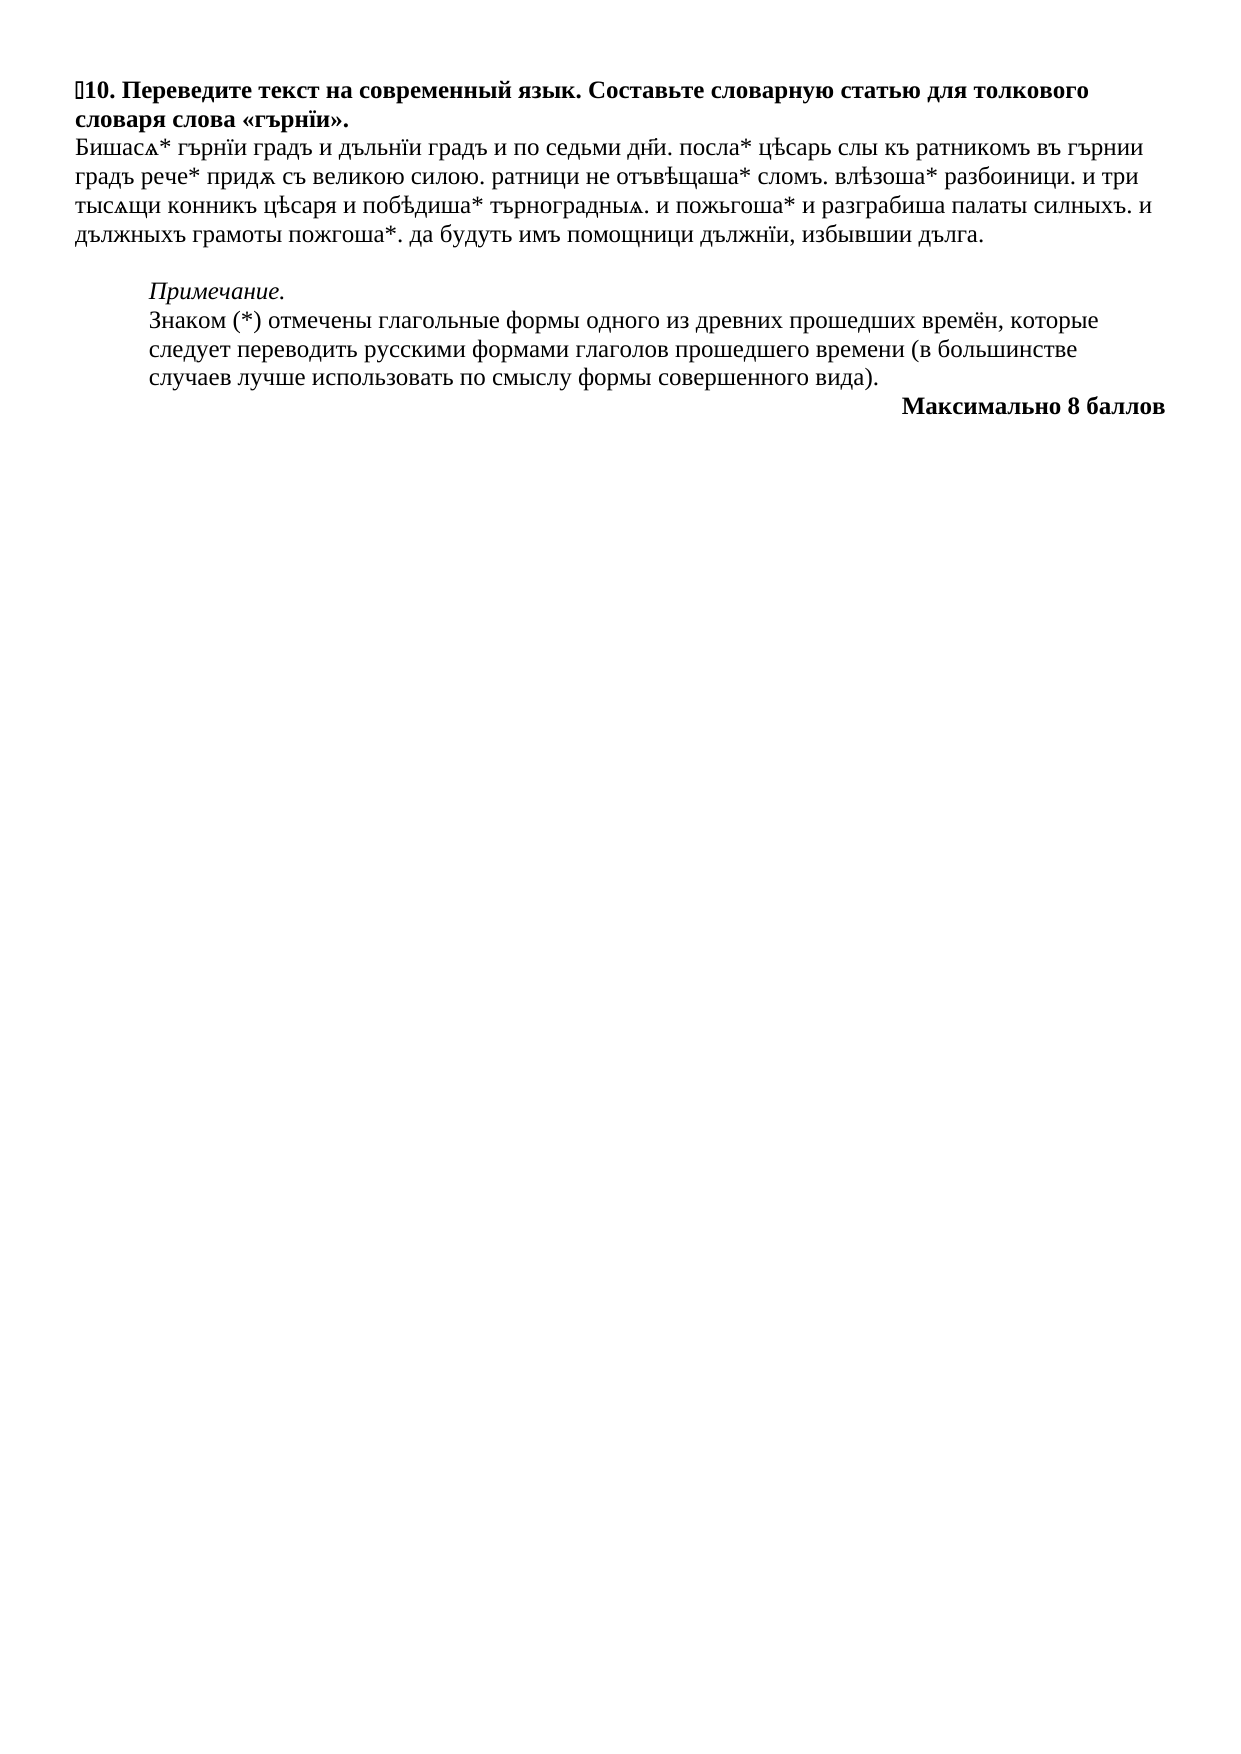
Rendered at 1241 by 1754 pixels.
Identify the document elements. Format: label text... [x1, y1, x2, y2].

text Бишасѧ* гърнїи градъ и дъльнїи градъ и по седьми дн҃и. посла* цѣсарь слы къ ратникомъ въ гърнии градъ рече* придѫ съ великою силою. ратници не отъвѣщаша* сломъ. влѣзоша* разбоиници. и три тысѧщи конникъ цѣсаря и побѣдиша* търноградныѧ. и пожьгоша* и разграбиша палаты силныхъ. и дължныхъ грамоты пожгоша*. да будуть имъ помощници дължнїи, избывшии дълга. [75, 132, 1165, 247]
text Максимально 8 баллов [75, 391, 1165, 420]
text 10. Переведите текст на современный язык. Составьте словарную статью для толкового словаря слова «гърнїи». [75, 75, 1165, 132]
text Примечание. [149, 276, 1165, 305]
text Знаком (*) отмечены глагольные формы одного из древних прошедших времён, которые следует переводить русскими формами глаголов прошедшего времени (в большинстве случаев лучше использовать по смыслу формы совершенного вида). [149, 305, 1165, 391]
